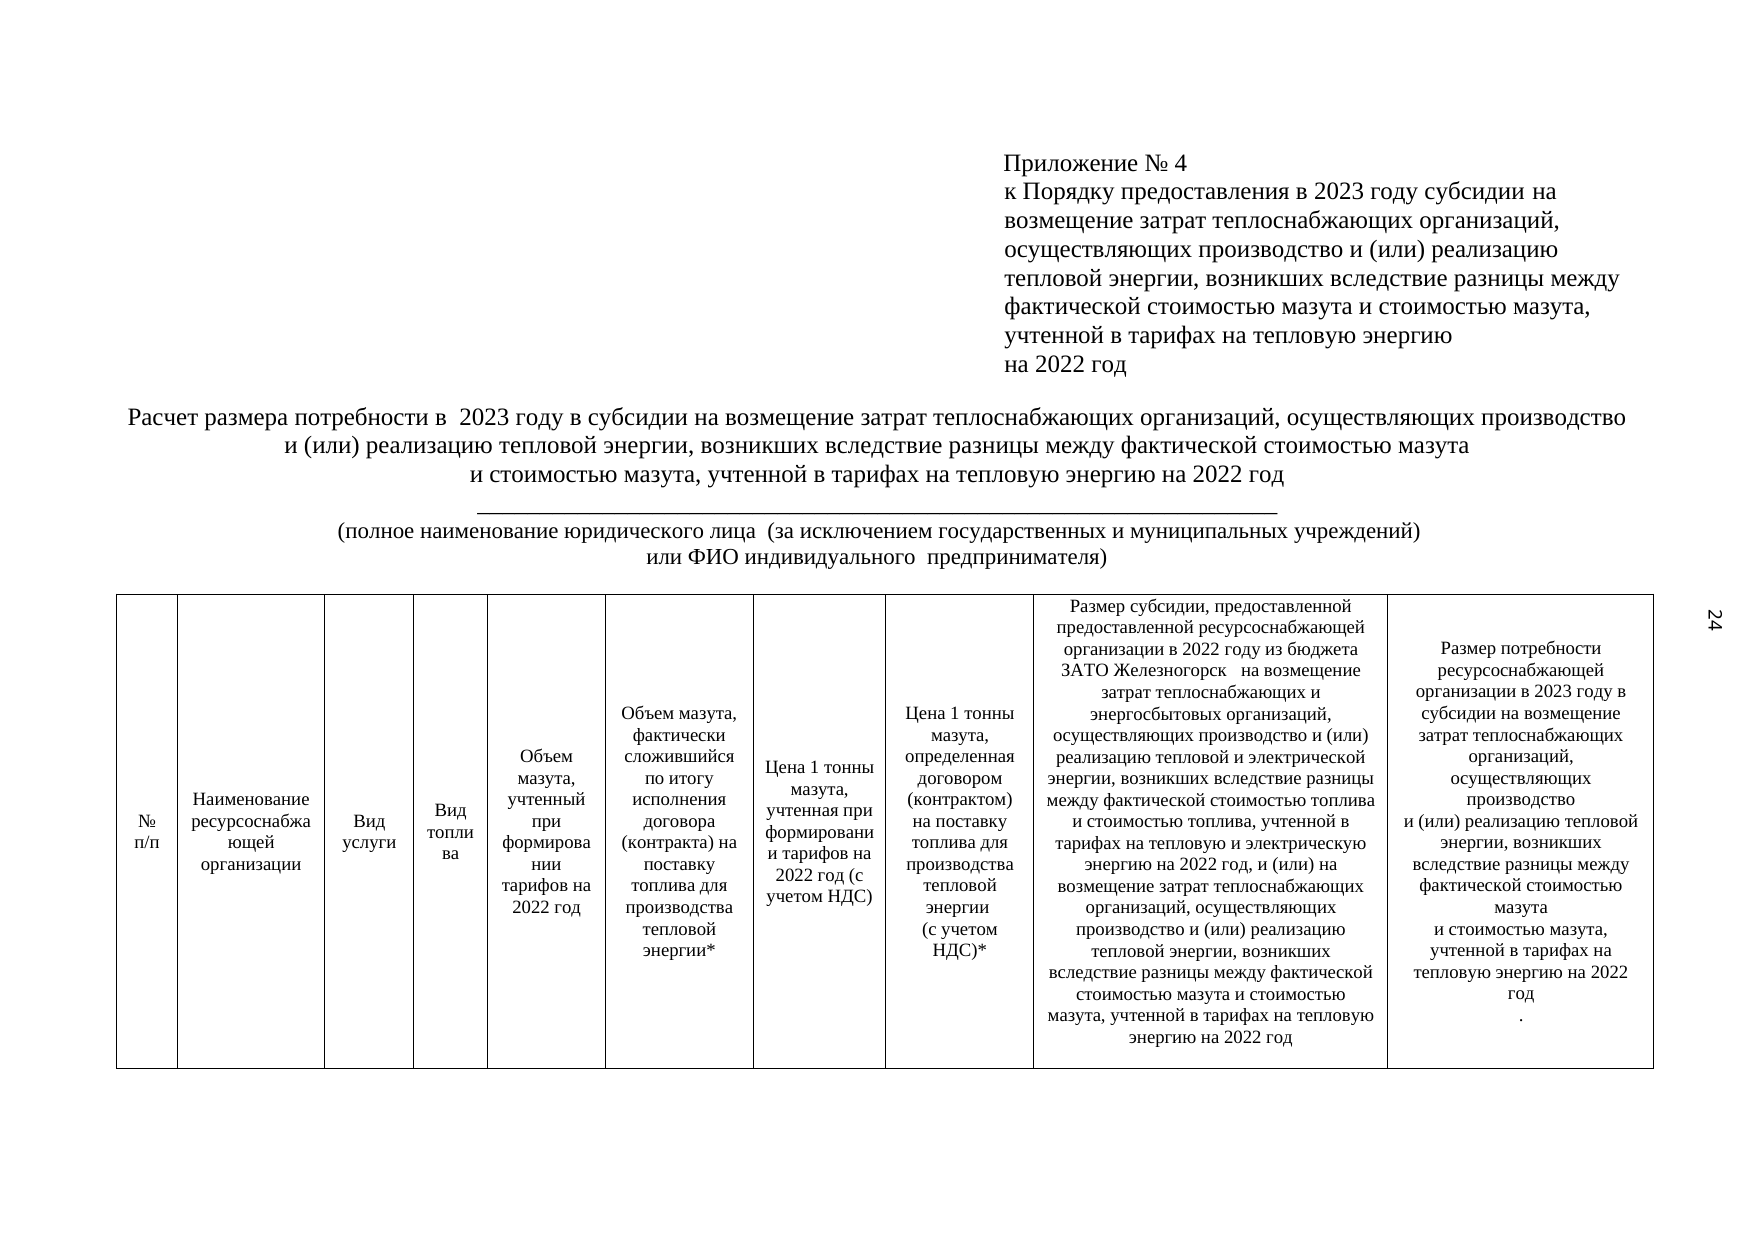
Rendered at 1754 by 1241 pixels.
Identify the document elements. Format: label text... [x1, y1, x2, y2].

text или ФИО индивидуального предпринимателя) [118, 543, 1636, 569]
text и стоимостью мазута, учтенной в тарифах на тепловую энергию на 2022 год [118, 459, 1636, 488]
text Расчет размера потребности в 2023 году в субсидии на возмещение затрат теплоснабжающих организаций, осуществляющих производство [118, 402, 1636, 431]
table_header Размер потребности ресурсоснабжающей организации в 2023 году в субсидии на возмещение затрат теплоснабжающих организаций, осуществляющих производство и (или) реализацию тепловой энергии, возникших вследствие разницы между фактической стоимостью мазута и стоимостью мазута, учтенной в тарифах на тепловую энергию на 2022 год . [1388, 595, 1653, 1068]
text ________________________________________________________________ [118, 488, 1636, 517]
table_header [754, 595, 885, 1068]
table_header Вид топлива [414, 595, 487, 1068]
table_header Вид услуги [325, 595, 413, 1068]
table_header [178, 595, 324, 1068]
text (полное наименование юридического лица (за исключением государственных и муниципальных учреждений) [118, 517, 1636, 543]
text и (или) реализацию тепловой энергии, возникших вследствие разницы между фактической стоимостью мазута [118, 431, 1636, 459]
table_header № п/п [117, 595, 177, 1068]
text к Порядку предоставления в 2023 году субсидии на возмещение затрат теплоснабжающих организаций, осуществляющих производство и (или) реализацию тепловой энергии, возникших вследствие разницы между фактической стоимостью мазута и стоимостью мазута, учтенной в тарифах на тепловую энергию на 2022 год [1004, 176, 1636, 378]
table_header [1034, 595, 1387, 1068]
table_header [488, 595, 605, 1068]
text Приложение № 4 [1003, 148, 1636, 176]
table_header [886, 595, 1033, 1068]
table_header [606, 595, 753, 1068]
